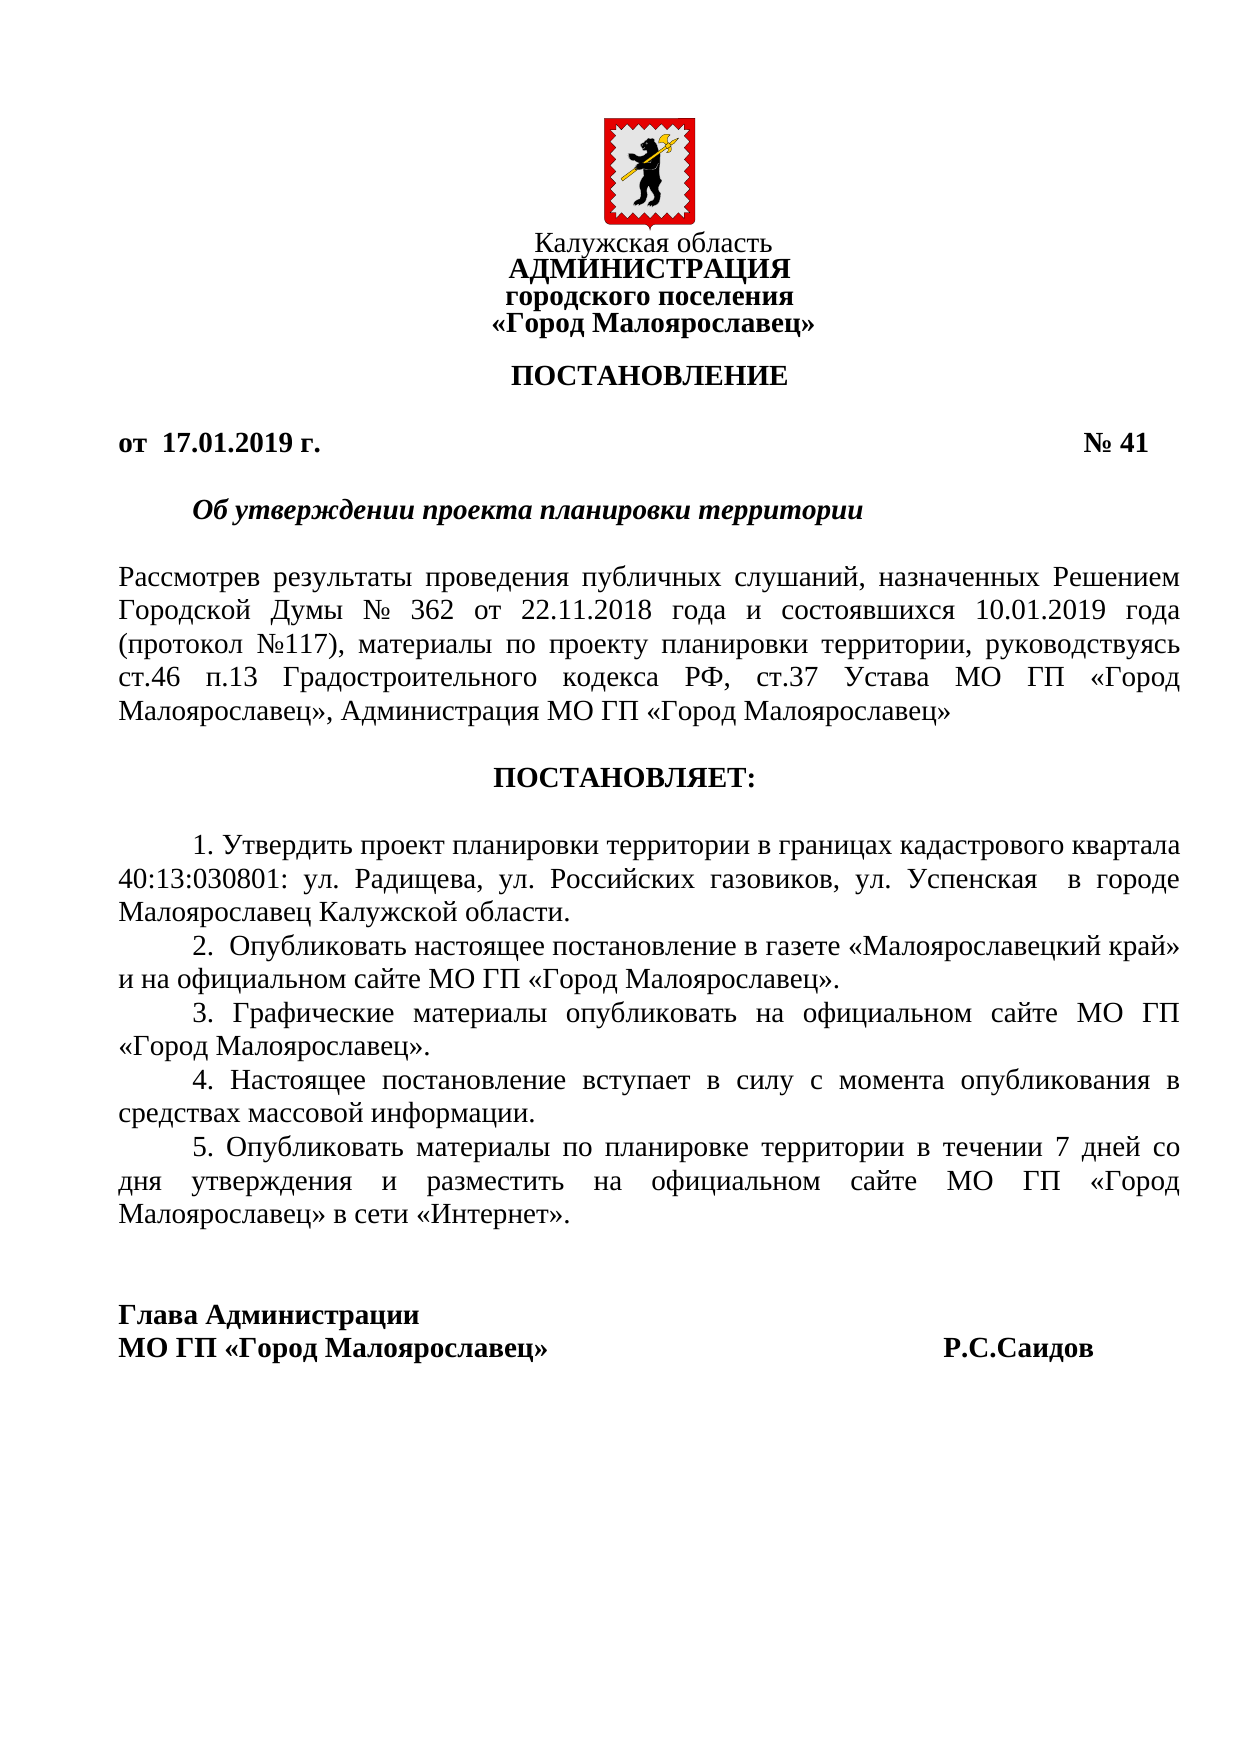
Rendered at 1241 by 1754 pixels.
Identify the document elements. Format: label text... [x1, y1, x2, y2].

text 5. Опубликовать материалы по планировке территории в течении 7 дней со дня утверждения и разместить на официальном сайте МО ГП «Город Малоярославец» в сети «Интернет». [118, 1129, 1181, 1230]
text МО ГП «Город Малоярославец» Р.С.Саидов [118, 1330, 1181, 1364]
subtitle Калужская область [118, 231, 1181, 257]
text ПОСТАНОВЛЕНИЕ [118, 364, 1181, 391]
text городского поселения [118, 284, 1181, 311]
text Рассмотрев результаты проведения публичных слушаний, назначенных Решением Городской Думы № 362 от 22.11.2018 года и состоявшихся 10.01.2019 года (протокол №117), материалы по проекту планировки территории, руководствуясь ст.46 п.13 Градостроительного кодекса РФ, ст.37 Устава МО ГП «Город Малоярославец», Администрация МО ГП «Город Малоярославец» [118, 559, 1181, 727]
list Утвердить проект планировки территории в границах кадастрового квартала 40:13:030801: ул. Радищева, ул. Российских газовиков, ул. Успенская в городе Малоярославец Калужской области. [118, 827, 1181, 928]
list Опубликовать настоящее постановление в газете «Малоярославецкий край» и на официальном сайте МО ГП «Город Малоярославец». [118, 928, 1181, 995]
text 4. Настоящее постановление вступает в силу с момента опубликования в средствах массовой информации. [118, 1062, 1181, 1129]
text 3. Графические материалы опубликовать на официальном сайте МО ГП «Город Малоярославец». [118, 995, 1181, 1062]
text от 17.01.2019 г. № 41 [118, 425, 1181, 458]
text ПОСТАНОВЛЯЕТ: [418, 760, 1181, 794]
text Об утверждении проекта планировки территории [118, 492, 1181, 525]
subtitle Глава Администрации [118, 1297, 1181, 1330]
subtitle АДМИНИСТРАЦИЯ [118, 257, 1181, 284]
text «Город Малоярославец» [118, 311, 1181, 338]
